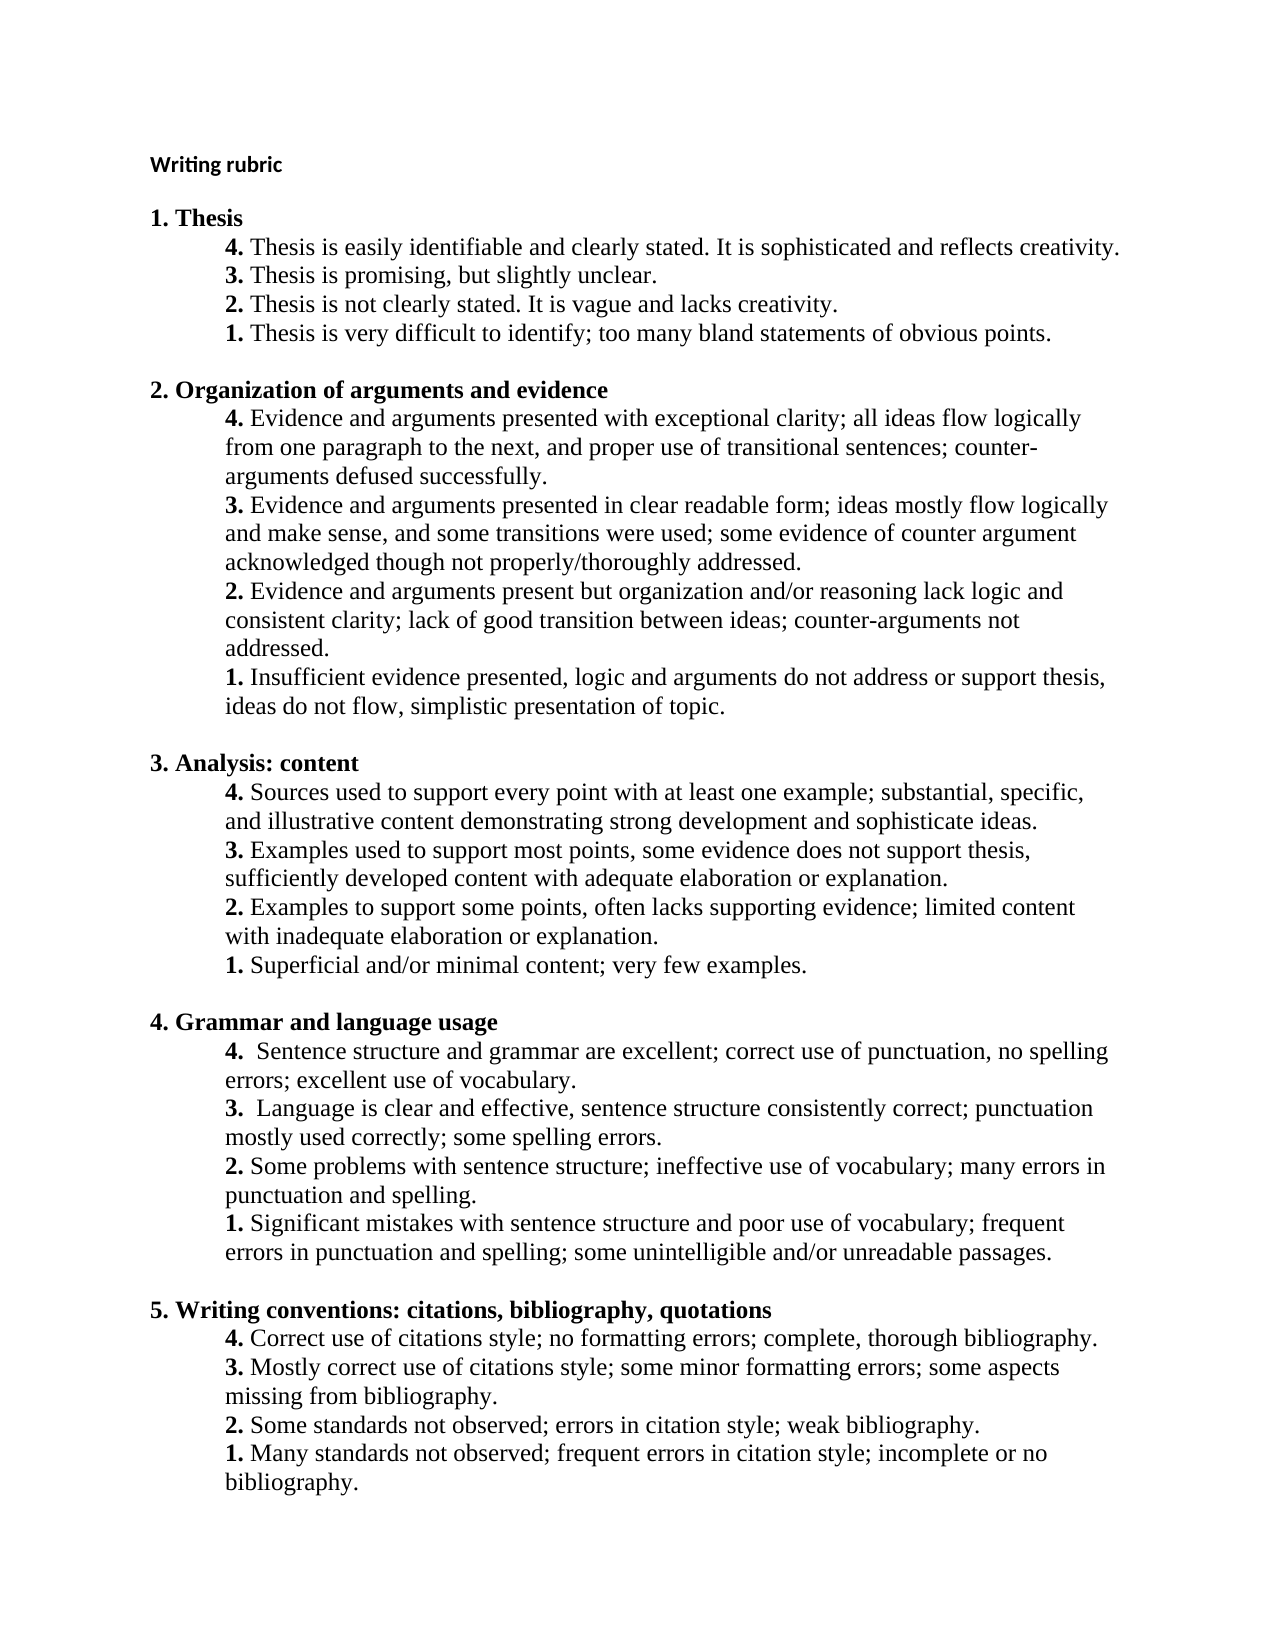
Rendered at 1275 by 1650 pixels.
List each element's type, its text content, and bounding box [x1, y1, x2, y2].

text 3. Evidence and arguments presented in clear readable form; ideas mostly flow logically and make sense, and some transitions were used; some evidence of counter argument acknowledged though not properly/thoroughly addressed. [225, 490, 1125, 576]
text 4. Grammar and language usage [150, 1007, 1125, 1036]
text 3. Language is clear and effective, sentence structure consistently correct; punctuation mostly used correctly; some spelling errors. [225, 1093, 1125, 1151]
text 4. Sentence structure and grammar are excellent; correct use of punctuation, no spelling errors; excellent use of vocabulary. [225, 1036, 1125, 1093]
text Writing rubric [150, 150, 1125, 178]
text 3. Mostly correct use of citations style; some minor formatting errors; some aspects missing from bibliography. [225, 1352, 1125, 1410]
text 5. Writing conventions: citations, bibliography, quotations [150, 1295, 1125, 1323]
text 3. Examples used to support most points, some evidence does not support thesis, sufficiently developed content with adequate elaboration or explanation. [225, 835, 1125, 892]
text 2. Thesis is not clearly stated. It is vague and lacks creativity. [150, 289, 1125, 318]
text 1. Superficial and/or minimal content; very few examples. [150, 950, 1125, 978]
text 1. Thesis [150, 203, 1125, 232]
text 2. Evidence and arguments present but organization and/or reasoning lack logic and consistent clarity; lack of good transition between ideas; counter-arguments not addressed. [225, 576, 1125, 662]
text 4. Thesis is easily identifiable and clearly stated. It is sophisticated and reflects creativity. [150, 232, 1125, 261]
text 4. Sources used to support every point with at least one example; substantial, specific, and illustrative content demonstrating strong development and sophisticate ideas. [225, 777, 1125, 835]
text 3. Analysis: content [150, 748, 1125, 777]
text 1. Many standards not observed; frequent errors in citation style; incomplete or no bibliography. [225, 1438, 1125, 1496]
text 1. Thesis is very difficult to identify; too many bland statements of obvious points. [150, 318, 1125, 347]
text 1. Significant mistakes with sentence structure and poor use of vocabulary; frequent errors in punctuation and spelling; some unintelligible and/or unreadable passages. [225, 1208, 1125, 1266]
text 2. Organization of arguments and evidence [150, 375, 1125, 403]
text 1. Insufficient evidence presented, logic and arguments do not address or support thesis, ideas do not flow, simplistic presentation of topic. [225, 662, 1125, 720]
text 4. Correct use of citations style; no formatting errors; complete, thorough bibliography. [150, 1323, 1125, 1352]
text 3. Thesis is promising, but slightly unclear. [150, 261, 1125, 289]
text 2. Examples to support some points, often lacks supporting evidence; limited content with inadequate elaboration or explanation. [225, 892, 1125, 950]
text 2. Some standards not observed; errors in citation style; weak bibliography. [150, 1410, 1125, 1438]
text 4. Evidence and arguments presented with exceptional clarity; all ideas flow logically from one paragraph to the next, and proper use of transitional sentences; counter-arguments defused successfully. [225, 403, 1125, 490]
text 2. Some problems with sentence structure; ineffective use of vocabulary; many errors in punctuation and spelling. [225, 1151, 1125, 1208]
